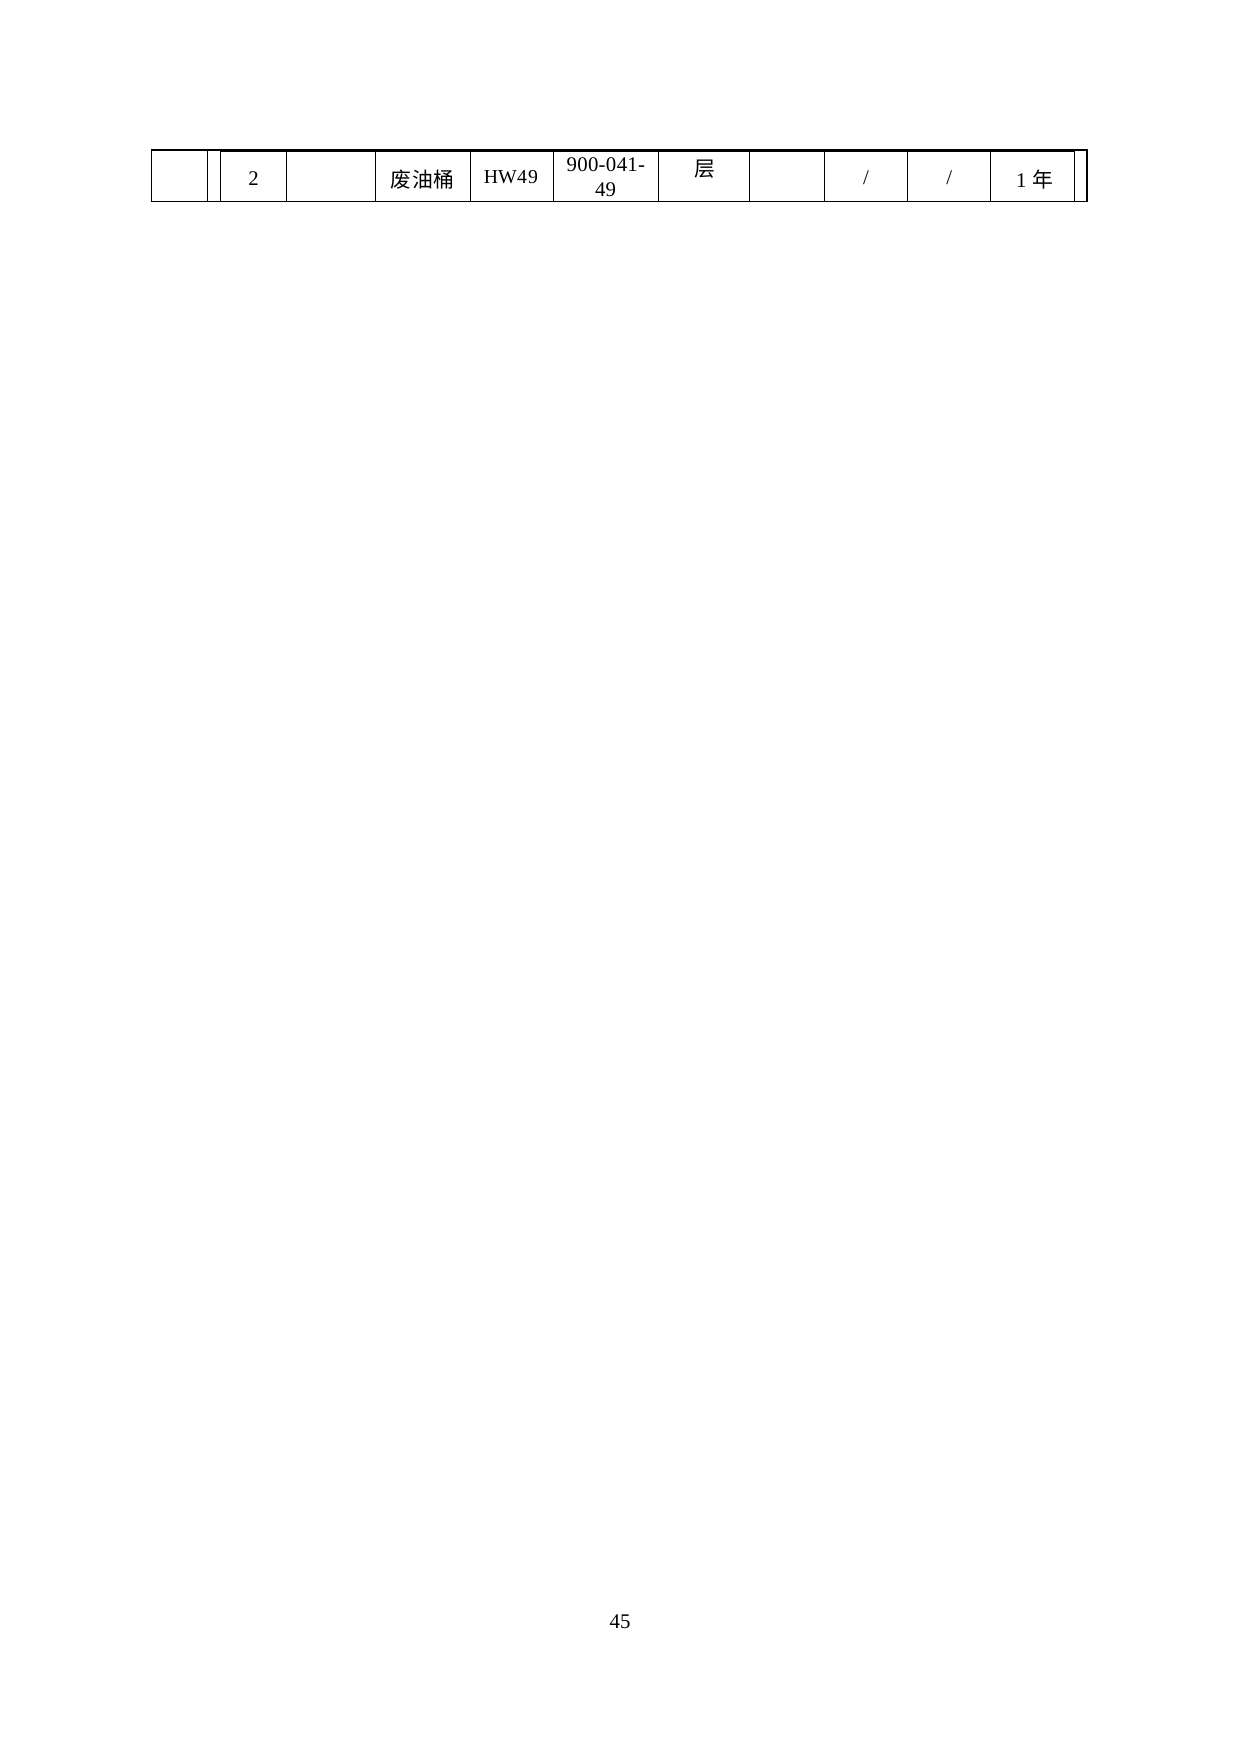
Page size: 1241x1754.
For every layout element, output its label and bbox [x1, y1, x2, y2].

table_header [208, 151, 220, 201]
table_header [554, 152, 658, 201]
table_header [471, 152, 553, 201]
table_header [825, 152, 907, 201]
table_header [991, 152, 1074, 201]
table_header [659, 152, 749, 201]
table_header [152, 151, 207, 201]
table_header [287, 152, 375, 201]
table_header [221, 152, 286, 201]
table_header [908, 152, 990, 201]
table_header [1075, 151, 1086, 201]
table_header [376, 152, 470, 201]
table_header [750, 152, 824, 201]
